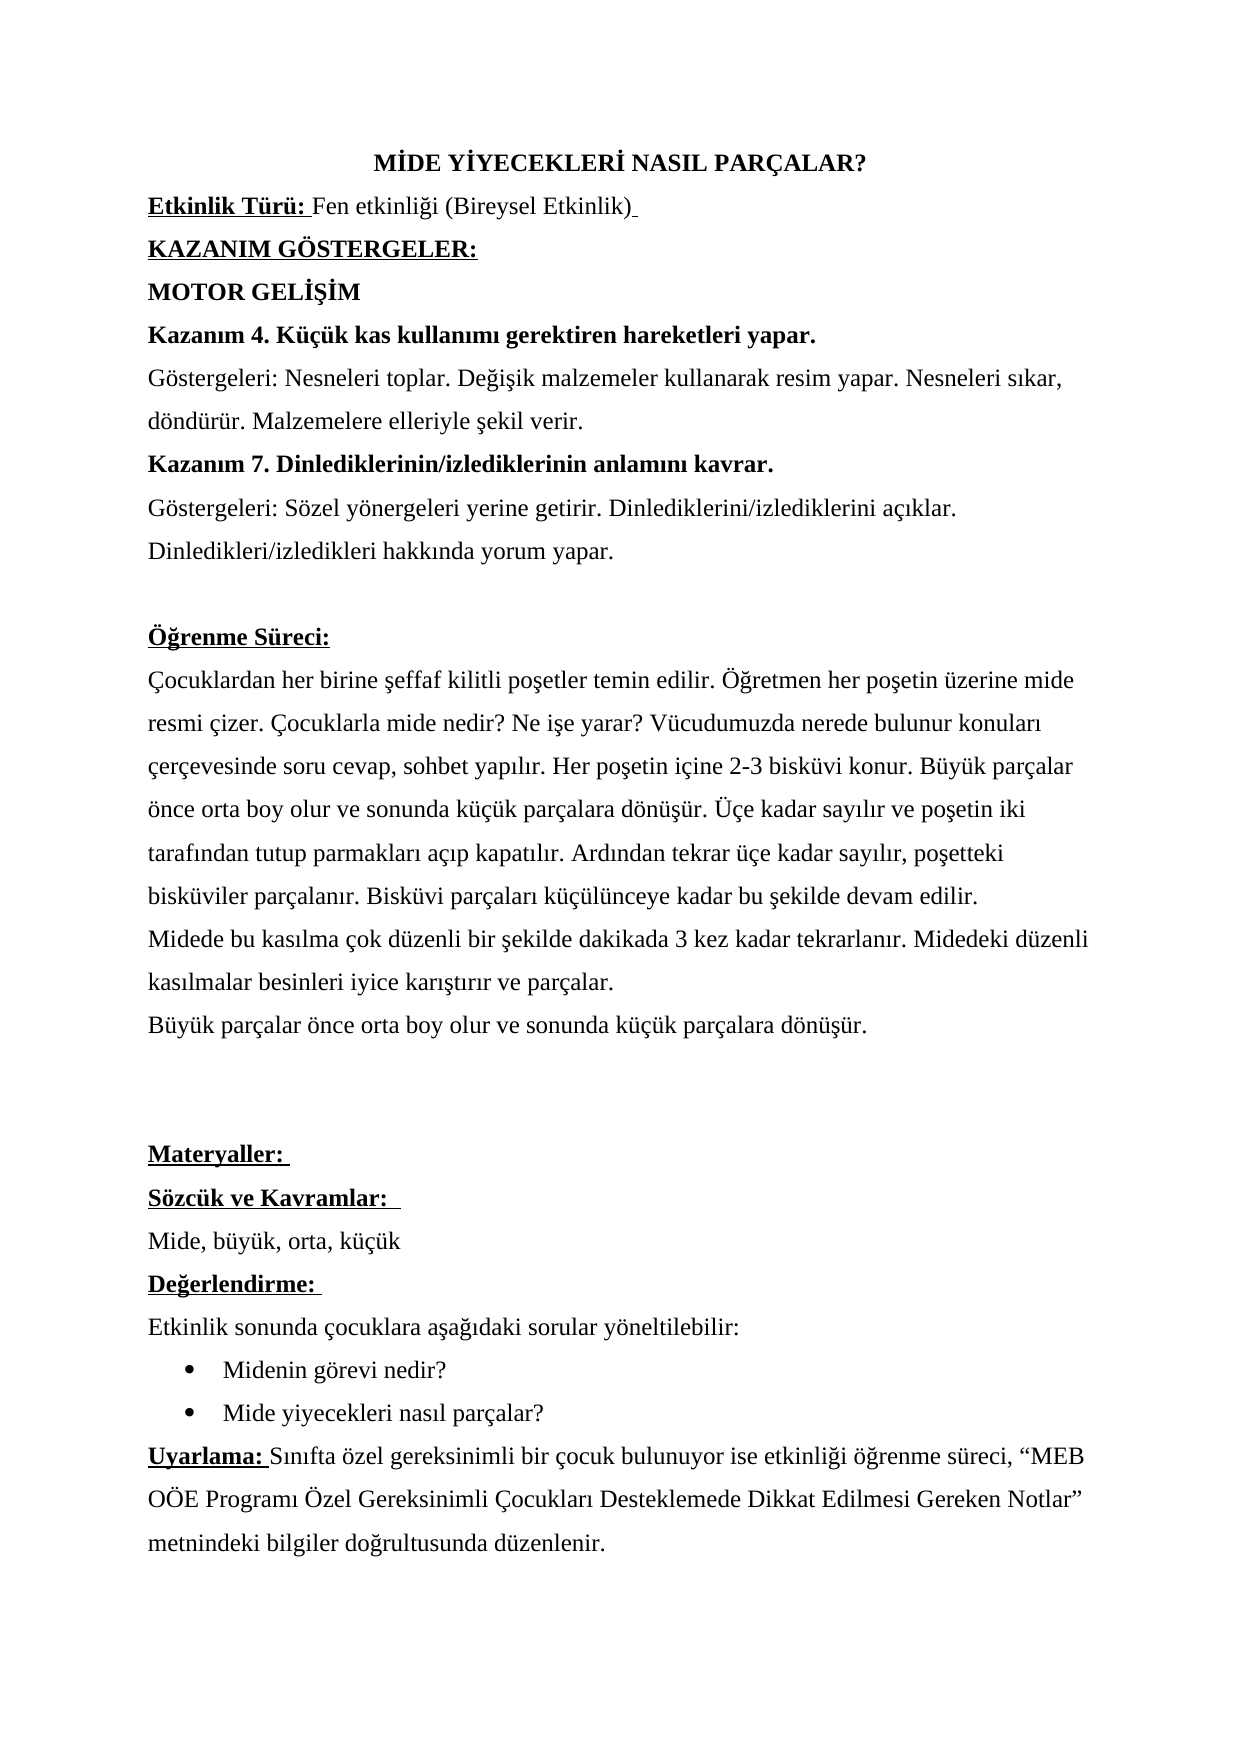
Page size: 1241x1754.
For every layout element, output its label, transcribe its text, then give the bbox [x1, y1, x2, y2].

text Uyarlama: Sınıfta özel gereksinimli bir çocuk bulunuyor ise etkinliği öğrenme süreci, “MEB OÖE Programı Özel Gereksinimli Çocukları Desteklemede Dikkat Edilmesi Gereken Notlar” metnindeki bilgiler doğrultusunda düzenlenir. [148, 1441, 1093, 1556]
text Göstergeleri: Nesneleri toplar. Değişik malzemeler kullanarak resim yapar. Nesneleri sıkar, döndürür. Malzemelere elleriyle şekil verir. [148, 363, 1093, 435]
text MİDE YİYECEKLERİ NASIL PARÇALAR? [148, 148, 1093, 176]
text Çocuklardan her birine şeffaf kilitli poşetler temin edilir. Öğretmen her poşetin üzerine mide resmi çizer. Çocuklarla mide nedir? Ne işe yarar? Vücudumuzda nerede bulunur konuları çerçevesinde soru cevap, sohbet yapılır. Her poşetin içine 2-3 bisküvi konur. Büyük parçalar önce orta boy olur ve sonunda küçük parçalara dönüşür. Üçe kadar sayılır ve poşetin iki tarafından tutup parmakları açıp kapatılır. Ardından tekrar üçe kadar sayılır, poşetteki bisküviler parçalanır. Bisküvi parçaları küçülünceye kadar bu şekilde devam edilir. [148, 665, 1093, 909]
list Mide yiyecekleri nasıl parçalar? [185, 1398, 1093, 1427]
text Mide, büyük, orta, küçük [148, 1226, 1093, 1254]
text MOTOR GELİŞİM [148, 277, 1093, 306]
text Midede bu kasılma çok düzenli bir şekilde dakikada 3 kez kadar tekrarlanır. Midedeki düzenli kasılmalar besinleri iyice karıştırır ve parçalar. [148, 924, 1093, 996]
text Öğrenme Süreci: [148, 622, 1093, 651]
text Göstergeleri: Sözel yönergeleri yerine getirir. Dinlediklerini/izlediklerini açıklar. Dinledikleri/izledikleri hakkında yorum yapar. [148, 493, 1093, 564]
text Etkinlik sonunda çocuklara aşağıdaki sorular yöneltilebilir: [148, 1312, 1093, 1341]
text Kazanım 4. Küçük kas kullanımı gerektiren hareketleri yapar. [148, 320, 1093, 349]
text Kazanım 7. Dinlediklerinin/izlediklerinin anlamını kavrar. [148, 449, 1093, 478]
text Etkinlik Türü: Fen etkinliği (Bireysel Etkinlik) [148, 191, 1093, 219]
text Büyük parçalar önce orta boy olur ve sonunda küçük parçalara dönüşür. [148, 1010, 1093, 1039]
text Değerlendirme: [148, 1269, 1093, 1298]
text Materyaller: [148, 1139, 1093, 1168]
list Midenin görevi nedir? [185, 1355, 1093, 1384]
text KAZANIM GÖSTERGELER: [148, 234, 1093, 263]
text Sözcük ve Kavramlar: [148, 1183, 1093, 1211]
